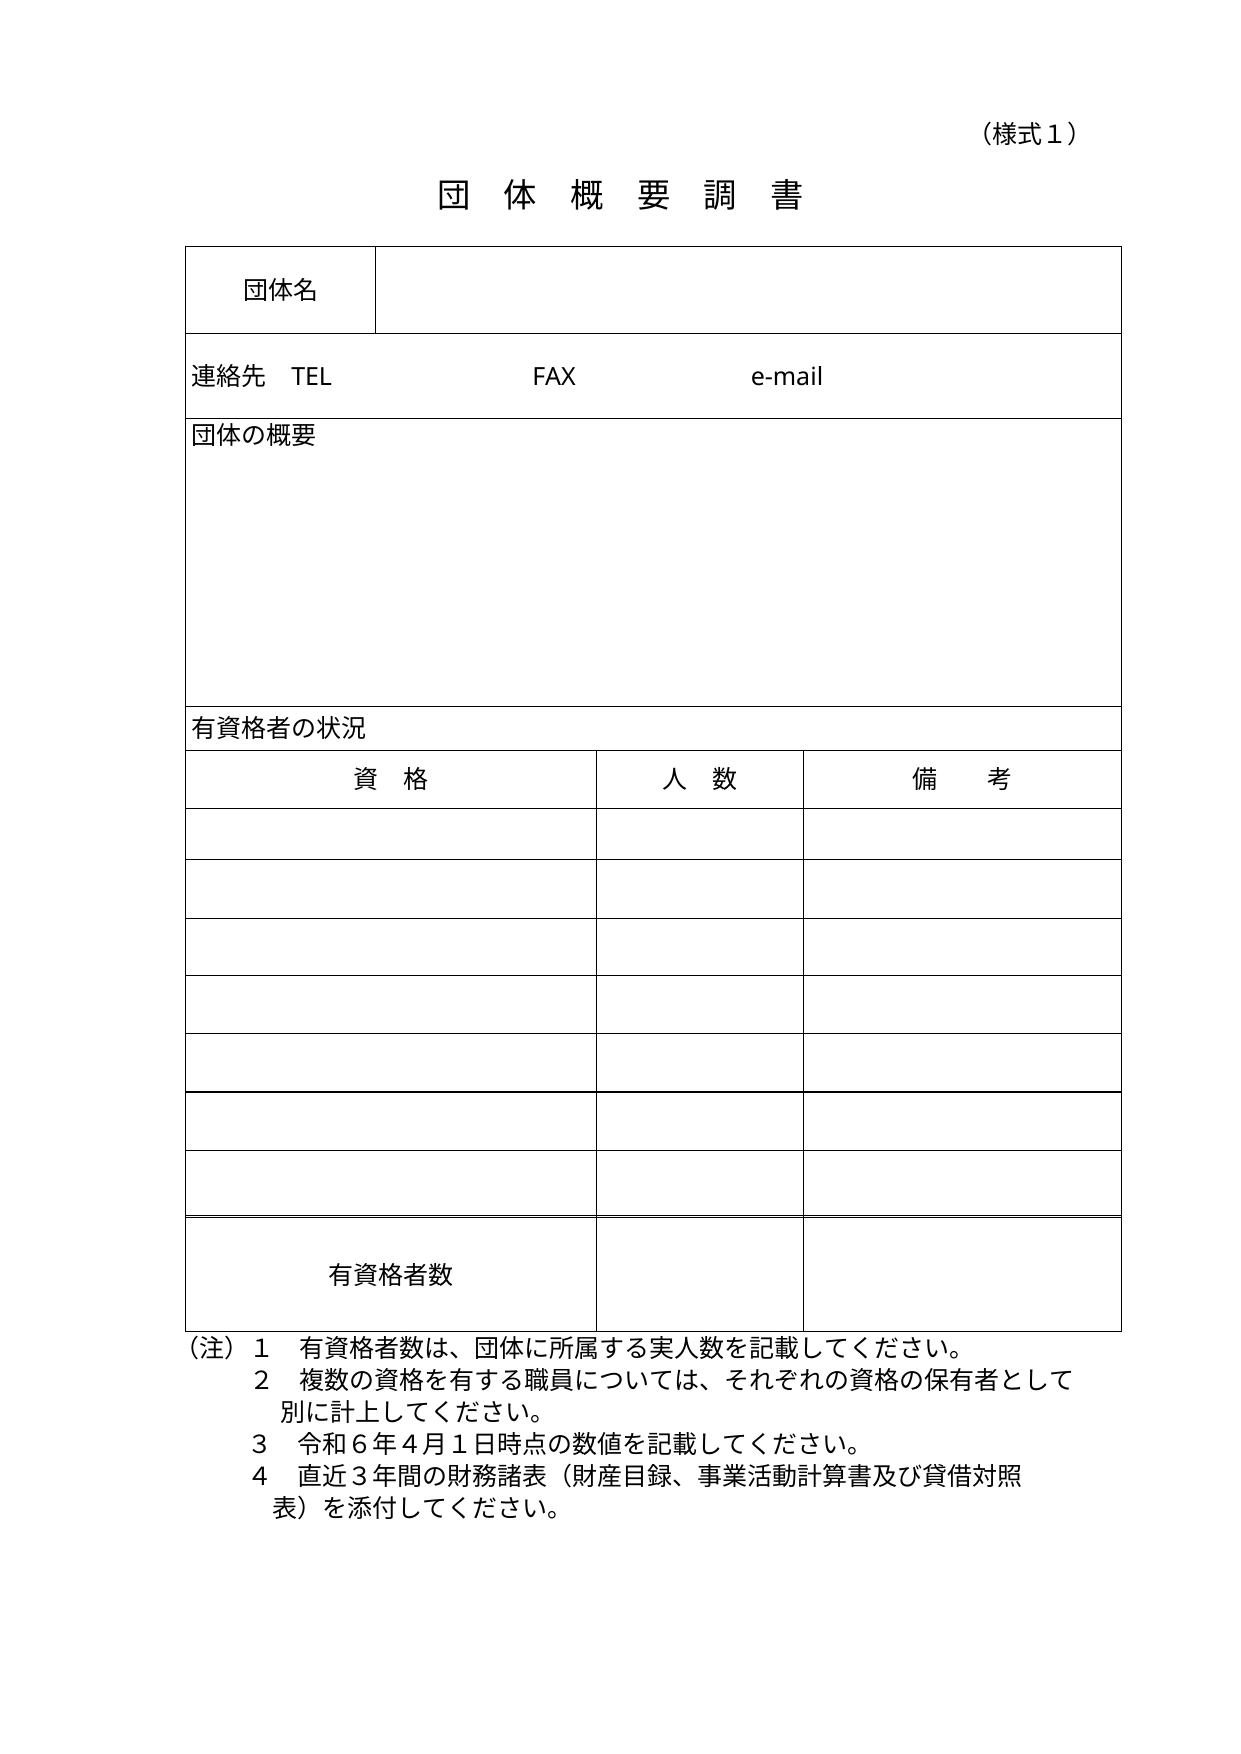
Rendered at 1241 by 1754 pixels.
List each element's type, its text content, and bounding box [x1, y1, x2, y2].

text ２ 複数の資格を有する職員については、それぞれの資格の保有者として別に計上してください。 [174, 1364, 1092, 1428]
text 表）を添付してください。 [148, 1492, 1092, 1523]
table_cell 団体の概要 [186, 419, 1121, 706]
table_header 団体名 [186, 247, 375, 333]
table_header [376, 247, 1121, 333]
text （注）１ 有資格者数は、団体に所属する実人数を記載してください。 [148, 1332, 1092, 1364]
text ３ 令和６年４月１日時点の数値を記載してください。 [148, 1428, 1092, 1460]
table_cell [804, 1034, 1121, 1091]
table_cell [597, 976, 803, 1033]
table_cell [597, 860, 803, 918]
text （様式１） [148, 118, 1092, 150]
table_cell 資 格 [186, 751, 596, 808]
table_cell [804, 1093, 1121, 1150]
table_cell [804, 1218, 1121, 1331]
table_cell [597, 1093, 803, 1150]
table_cell 有資格者数 [186, 1218, 596, 1331]
text ４ 直近３年間の財務諸表（財産目録、事業活動計算書及び貸借対照 [148, 1460, 1092, 1492]
table_cell 連絡先 TEL FAX e-mail [186, 334, 1121, 418]
table_cell [597, 919, 803, 975]
table_cell 有資格者の状況 [186, 707, 1121, 750]
table_cell [597, 1218, 803, 1331]
text 団 体 概 要 調 書 [148, 182, 1092, 214]
table_cell [186, 809, 596, 859]
table_cell [186, 919, 596, 975]
table_cell [804, 809, 1121, 859]
table_cell [597, 1034, 803, 1091]
table_cell [804, 1151, 1121, 1215]
table_cell [186, 860, 596, 918]
table_cell [804, 860, 1121, 918]
table_cell [186, 1093, 596, 1150]
table_cell [804, 976, 1121, 1033]
table_cell 備 考 [804, 751, 1121, 808]
table_cell [597, 1151, 803, 1215]
table_cell [804, 919, 1121, 975]
table_cell [597, 809, 803, 859]
table_cell [186, 1151, 596, 1215]
table_cell [186, 976, 596, 1033]
table_cell 人 数 [597, 751, 803, 808]
table_cell [186, 1034, 596, 1091]
